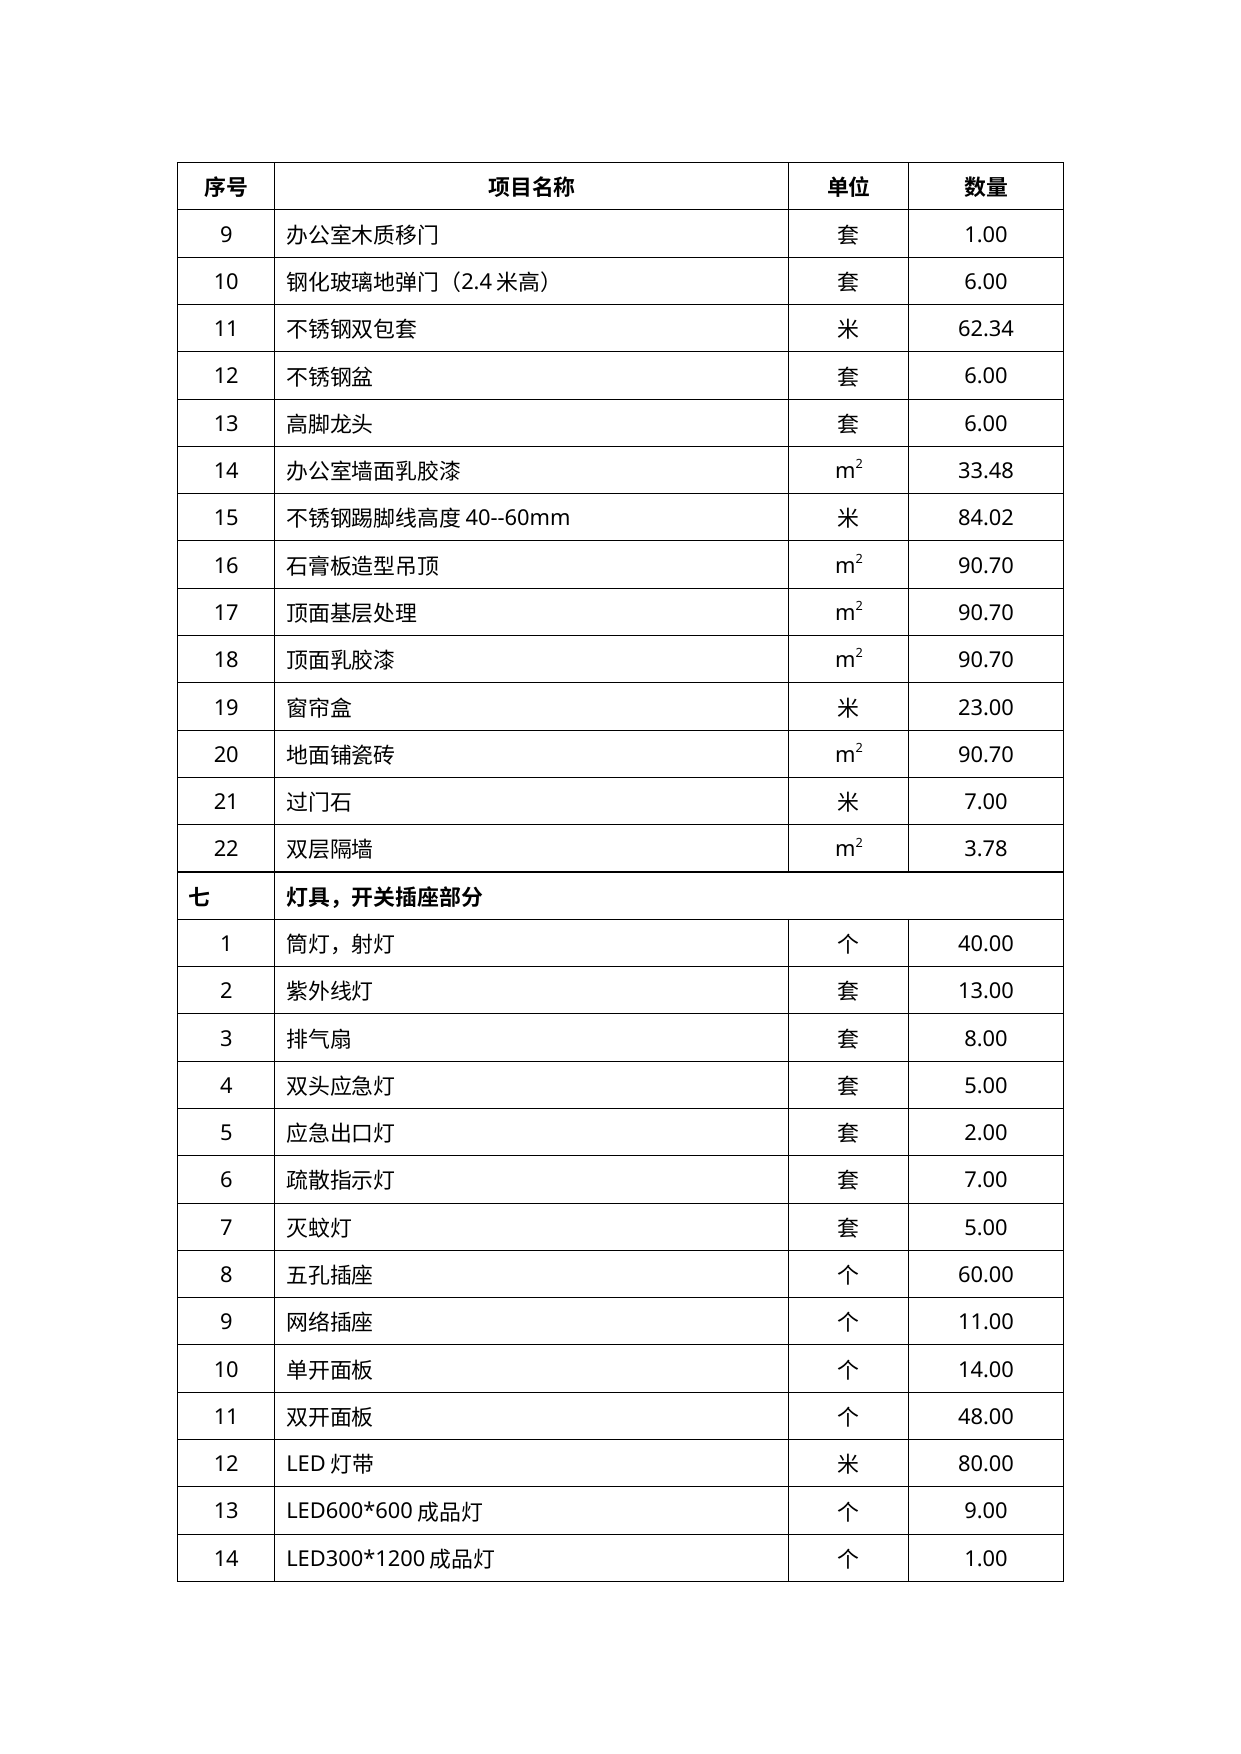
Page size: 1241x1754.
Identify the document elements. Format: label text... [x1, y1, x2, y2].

table_cell 11 [178, 1393, 274, 1439]
table_cell 个 [789, 1345, 908, 1392]
table_cell 个 [789, 1298, 908, 1344]
table_cell 七 [178, 873, 274, 919]
table_cell 90.70 [909, 589, 1063, 635]
table_cell 7.00 [909, 778, 1063, 824]
table_cell 米 [789, 305, 908, 351]
table_cell 顶面基层处理 [275, 589, 788, 635]
table_cell 12 [178, 1440, 274, 1486]
table_cell 应急出口灯 [275, 1109, 788, 1155]
table_cell 90.70 [909, 636, 1063, 682]
table_cell 套 [789, 352, 908, 398]
table_header 单位 [789, 163, 908, 209]
table_cell 筒灯，射灯 [275, 920, 788, 966]
table_cell 不锈钢踢脚线高度40--60mm [275, 494, 788, 540]
table_cell 14 [178, 1535, 274, 1581]
table_cell 23.00 [909, 683, 1063, 729]
table_cell m2 [789, 636, 908, 682]
table_cell 石膏板造型吊顶 [275, 541, 788, 588]
table_cell 紫外线灯 [275, 967, 788, 1013]
table_cell 1.00 [909, 210, 1063, 257]
table_cell 套 [789, 400, 908, 446]
table_cell LED300*1200成品灯 [275, 1535, 788, 1581]
table_cell 3 [178, 1014, 274, 1061]
table_cell 17 [178, 589, 274, 635]
table_cell 40.00 [909, 920, 1063, 966]
table_cell 13 [178, 400, 274, 446]
table_cell 90.70 [909, 731, 1063, 777]
table_cell 高脚龙头 [275, 400, 788, 446]
table_cell 套 [789, 967, 908, 1013]
table_cell 地面铺瓷砖 [275, 731, 788, 777]
table_cell 5.00 [909, 1204, 1063, 1250]
table_cell m2 [789, 731, 908, 777]
table_cell 疏散指示灯 [275, 1156, 788, 1202]
table_cell 双层隔墙 [275, 825, 788, 871]
table_cell 13.00 [909, 967, 1063, 1013]
table_cell 15 [178, 494, 274, 540]
table_cell 过门石 [275, 778, 788, 824]
table_cell 14 [178, 447, 274, 493]
table_cell 4 [178, 1062, 274, 1108]
table_cell 米 [789, 494, 908, 540]
table_cell 6.00 [909, 352, 1063, 398]
table_cell m2 [789, 589, 908, 635]
table_header 项目名称 [275, 163, 788, 209]
table_cell 6.00 [909, 400, 1063, 446]
table_cell LED600*600成品灯 [275, 1487, 788, 1533]
table_cell 20 [178, 731, 274, 777]
table_cell 顶面乳胶漆 [275, 636, 788, 682]
table_cell 个 [789, 1393, 908, 1439]
table_cell 套 [789, 210, 908, 257]
table_cell 网络插座 [275, 1298, 788, 1344]
table_cell 五孔插座 [275, 1251, 788, 1297]
table_cell 90.70 [909, 541, 1063, 588]
table_cell 办公室木质移门 [275, 210, 788, 257]
table_cell 7.00 [909, 1156, 1063, 1202]
table_cell 9 [178, 1298, 274, 1344]
table_cell 14.00 [909, 1345, 1063, 1392]
table_cell 个 [789, 1251, 908, 1297]
table_cell 5 [178, 1109, 274, 1155]
table_cell 11.00 [909, 1298, 1063, 1344]
table_cell 套 [789, 258, 908, 304]
table_cell 窗帘盒 [275, 683, 788, 729]
table_cell 2.00 [909, 1109, 1063, 1155]
table_cell 个 [789, 920, 908, 966]
table_cell 3.78 [909, 825, 1063, 871]
table_cell 84.02 [909, 494, 1063, 540]
table_cell 套 [789, 1204, 908, 1250]
table_cell 33.48 [909, 447, 1063, 493]
table_cell 18 [178, 636, 274, 682]
table_cell 不锈钢盆 [275, 352, 788, 398]
table_cell 10 [178, 258, 274, 304]
table_cell 6.00 [909, 258, 1063, 304]
table_cell LED灯带 [275, 1440, 788, 1486]
table_cell 80.00 [909, 1440, 1063, 1486]
table_cell m2 [789, 825, 908, 871]
table_cell 排气扇 [275, 1014, 788, 1061]
table_header 序号 [178, 163, 274, 209]
table_cell 9 [178, 210, 274, 257]
table_cell 22 [178, 825, 274, 871]
table_cell 套 [789, 1156, 908, 1202]
table_cell 16 [178, 541, 274, 588]
table_cell 套 [789, 1014, 908, 1061]
table_cell 60.00 [909, 1251, 1063, 1297]
table_header 数量 [909, 163, 1063, 209]
table_cell 单开面板 [275, 1345, 788, 1392]
table_cell 10 [178, 1345, 274, 1392]
table_cell 米 [789, 683, 908, 729]
table_cell 2 [178, 967, 274, 1013]
table_cell 6 [178, 1156, 274, 1202]
table_cell 19 [178, 683, 274, 729]
table_cell 米 [789, 1440, 908, 1486]
table_cell m2 [789, 447, 908, 493]
table_cell 13 [178, 1487, 274, 1533]
table_cell 钢化玻璃地弹门（2.4米高） [275, 258, 788, 304]
table_cell 9.00 [909, 1487, 1063, 1533]
table_cell 不锈钢双包套 [275, 305, 788, 351]
table_cell 12 [178, 352, 274, 398]
table_cell 个 [789, 1535, 908, 1581]
table_cell m2 [789, 541, 908, 588]
table_cell 灯具，开关插座部分 [275, 873, 1063, 919]
table_cell 8 [178, 1251, 274, 1297]
table_cell 11 [178, 305, 274, 351]
table_cell 21 [178, 778, 274, 824]
table_cell 米 [789, 778, 908, 824]
table_cell 套 [789, 1062, 908, 1108]
table_cell 办公室墙面乳胶漆 [275, 447, 788, 493]
table_cell 48.00 [909, 1393, 1063, 1439]
table_cell 双开面板 [275, 1393, 788, 1439]
table_cell 7 [178, 1204, 274, 1250]
table_cell 5.00 [909, 1062, 1063, 1108]
table_cell 62.34 [909, 305, 1063, 351]
table_cell 1.00 [909, 1535, 1063, 1581]
table_cell 套 [789, 1109, 908, 1155]
table_cell 灭蚊灯 [275, 1204, 788, 1250]
table_cell 个 [789, 1487, 908, 1533]
table_cell 1 [178, 920, 274, 966]
table_cell 8.00 [909, 1014, 1063, 1061]
table_cell 双头应急灯 [275, 1062, 788, 1108]
